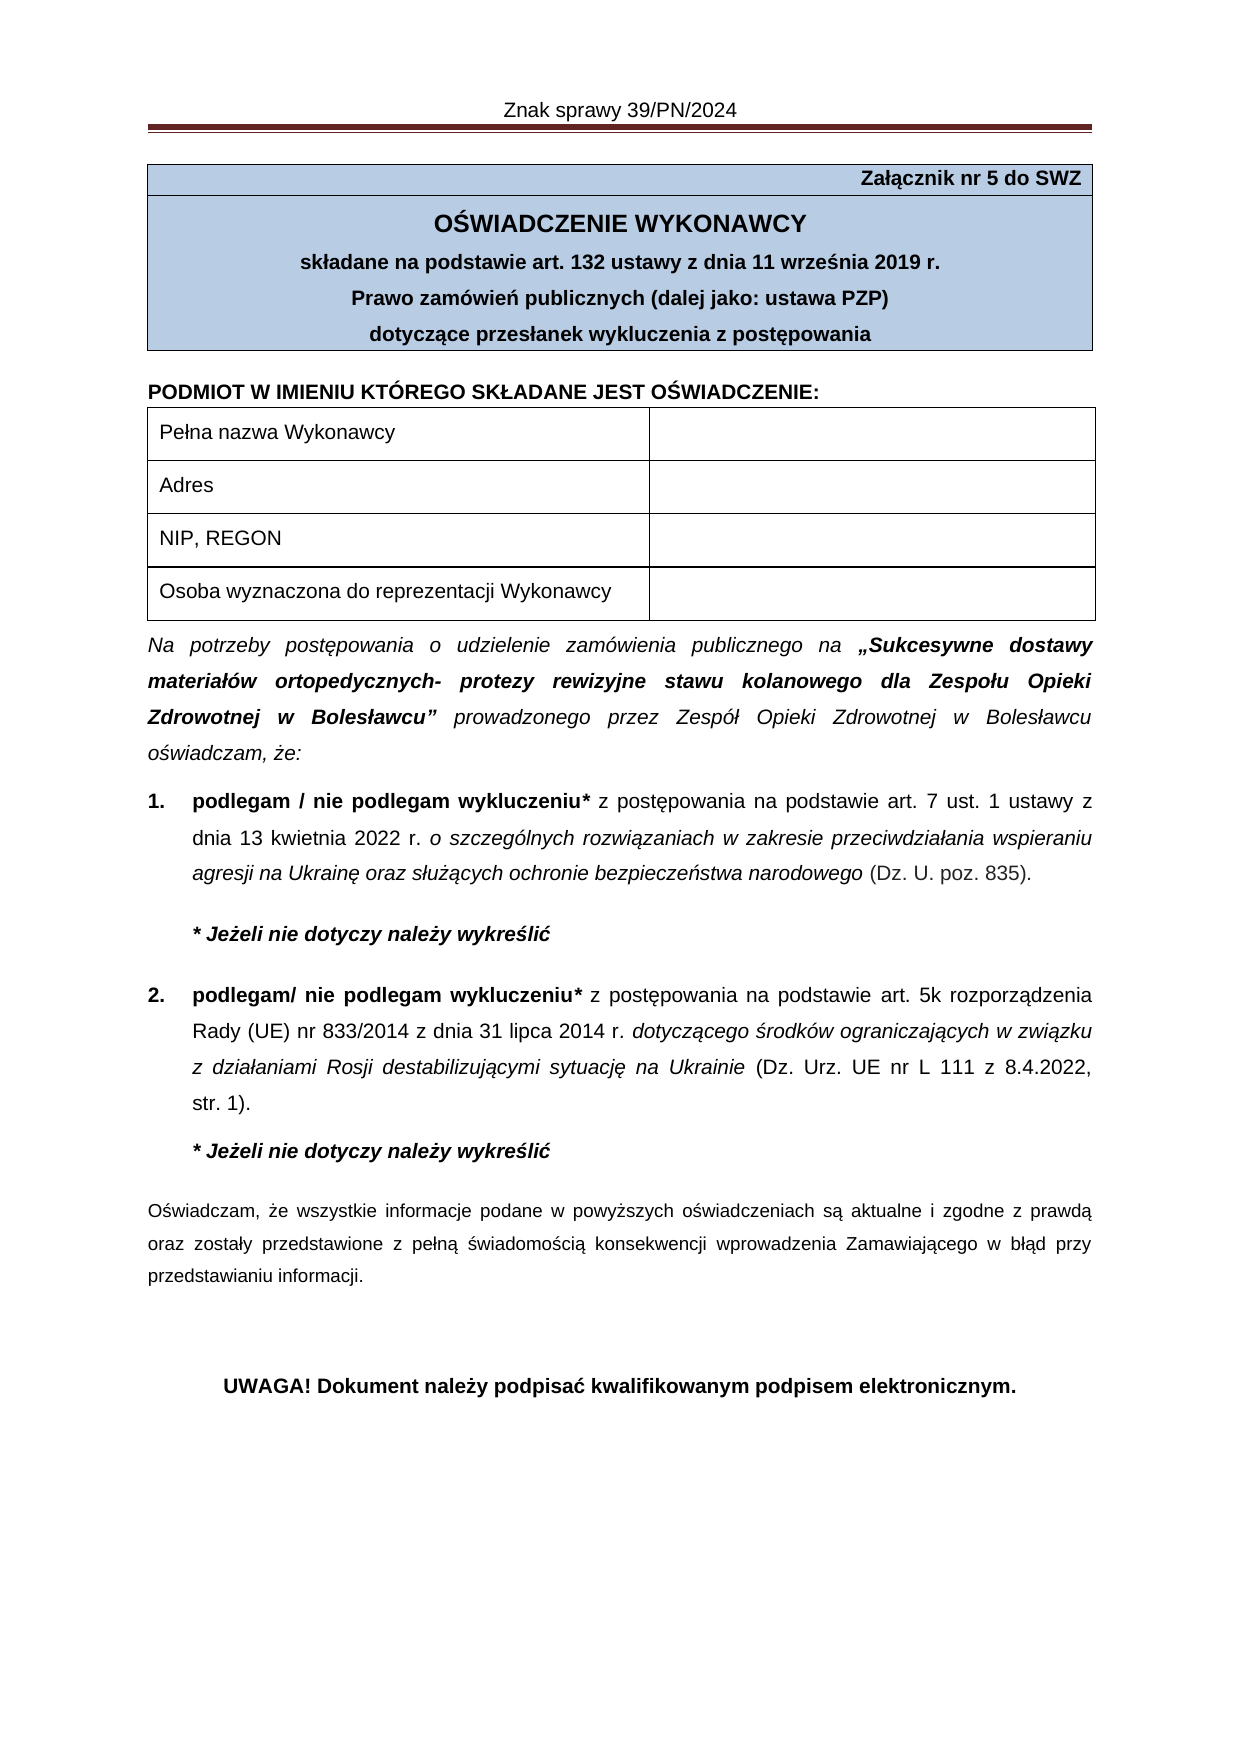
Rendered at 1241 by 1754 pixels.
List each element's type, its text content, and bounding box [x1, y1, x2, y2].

table_cell [650, 461, 1095, 513]
text * Jeżeli nie dotyczy należy wykreślić [192, 922, 1092, 946]
text * Jeżeli nie dotyczy należy wykreślić [148, 1139, 1092, 1163]
list podlegam / nie podlegam wykluczeniu* z postępowania na podstawie art. 7 ust. 1 ustawy z dnia 13 kwietnia 2022 r. o szczególnych rozwiązaniach w zakresie przeciwdziałania wspieraniu agresji na Ukrainę oraz służących ochronie bezpieczeństwa narodowego (Dz. U. poz. 835). [148, 789, 1092, 885]
text Oświadczam, że wszystkie informacje podane w powyższych oświadczeniach są aktualne i zgodne z prawdą oraz zostały przedstawione z pełną świadomością konsekwencji wprowadzenia Zamawiającego w błąd przy przedstawianiu informacji. [148, 1200, 1092, 1286]
table_cell Adres [148, 461, 649, 513]
table_cell Osoba wyznaczona do reprezentacji Wykonawcy [148, 568, 649, 619]
text PODMIOT W IMIENIU KTÓREGO SKŁADANE JEST OŚWIADCZENIE: [148, 379, 1092, 403]
table_cell [650, 568, 1095, 619]
text UWAGA! Dokument należy podpisać kwalifikowanym podpisem elektronicznym. [148, 1374, 1092, 1398]
table_header Pełna nazwa Wykonawcy [148, 408, 649, 460]
table_cell OŚWIADCZENIE WYKONAWCY składane na podstawie art. 132 ustawy z dnia 11 września 2019 r. Prawo zamówień publicznych (dalej jako: ustawa PZP) dotyczące przesłanek wykluczenia z postępowania [148, 196, 1092, 350]
table_header [650, 408, 1095, 460]
list podlegam/ nie podlegam wykluczeniu* z postępowania na podstawie art. 5k rozporządzenia Rady (UE) nr 833/2014 z dnia 31 lipca 2014 r. dotyczącego środków ograniczających w związku z działaniami Rosji destabilizującymi sytuację na Ukrainie (Dz. Urz. UE nr L 111 z 8.4.2022, str. 1). [148, 983, 1092, 1115]
text Na potrzeby postępowania o udzielenie zamówienia publicznego na „Sukcesywne dostawy materiałów ortopedycznych- protezy rewizyjne stawu kolanowego dla Zespołu Opieki Zdrowotnej w Bolesławcu” prowadzonego przez Zespół Opieki Zdrowotnej w Bolesławcu oświadczam, że: [148, 633, 1092, 765]
table_cell NIP, REGON [148, 514, 649, 566]
table_cell [650, 514, 1095, 566]
table_header Załącznik nr 5 do SWZ [148, 165, 1092, 195]
